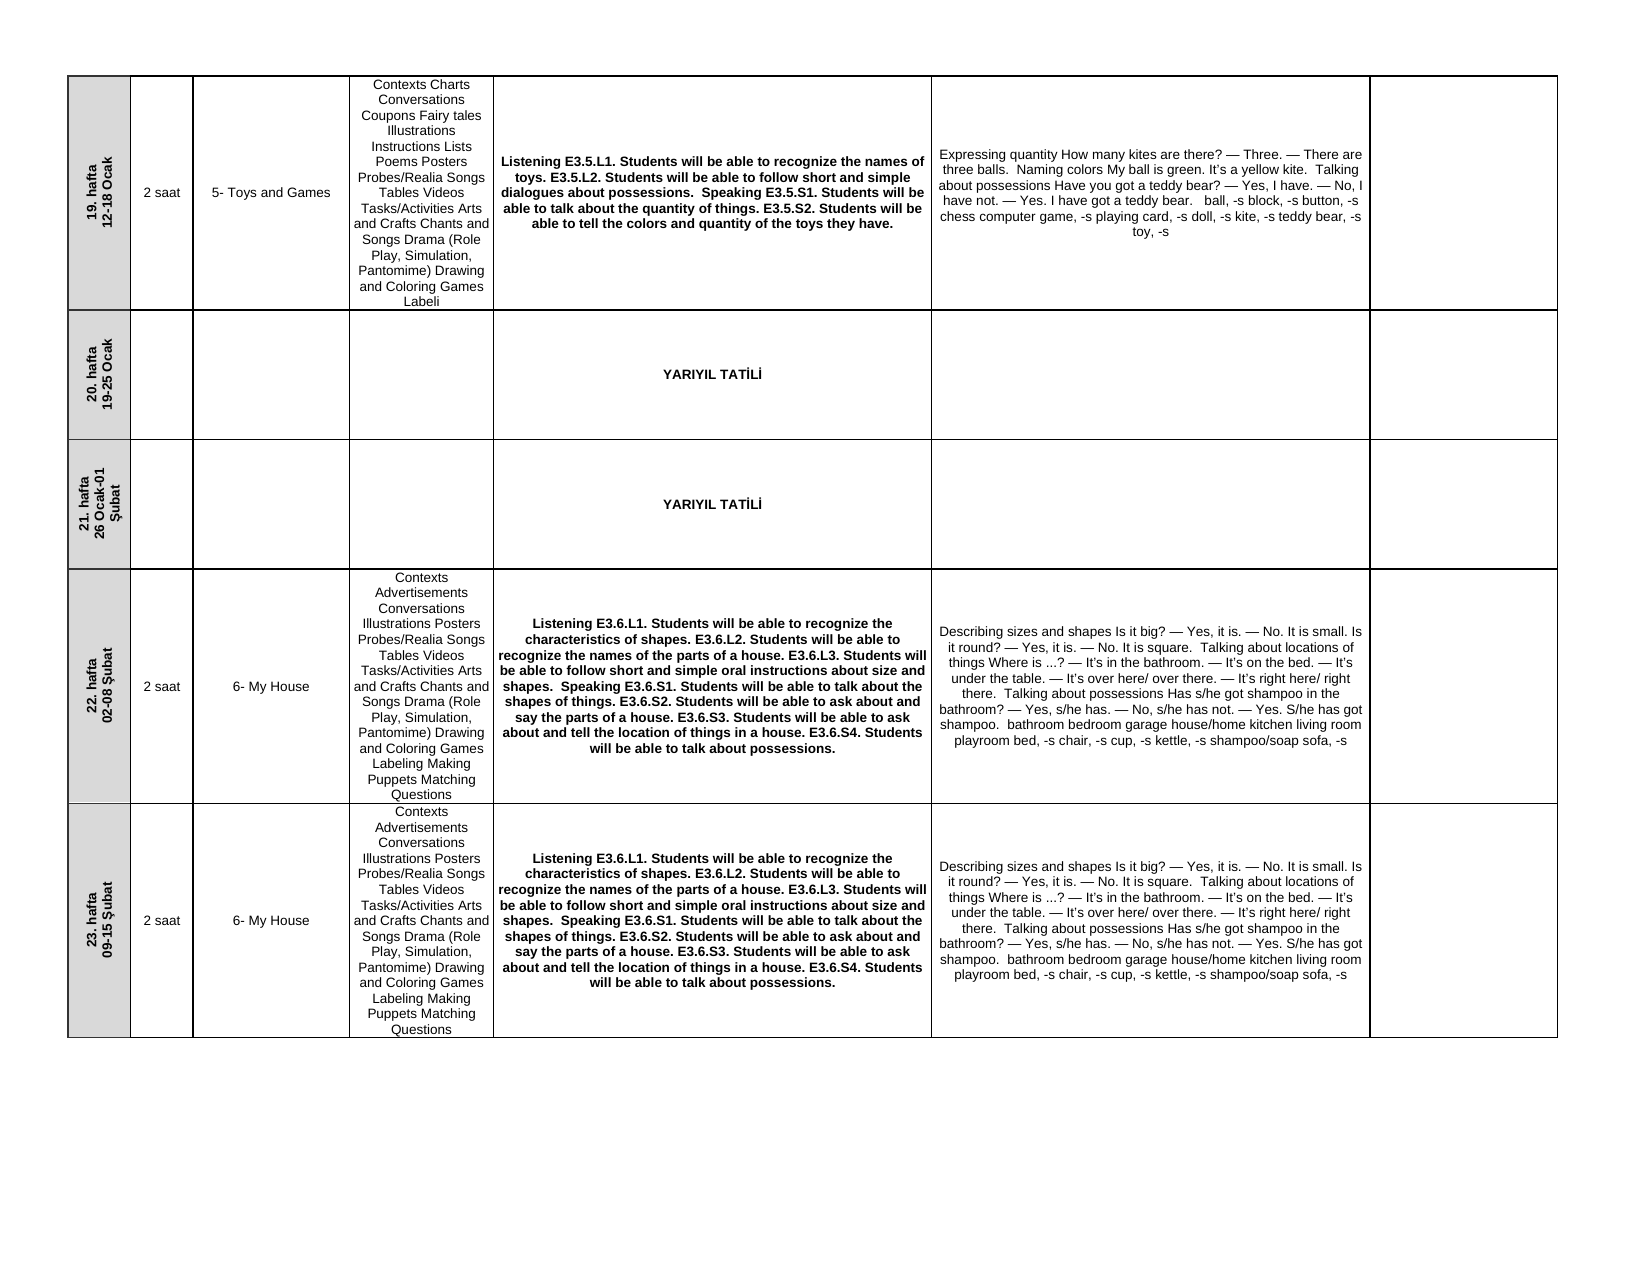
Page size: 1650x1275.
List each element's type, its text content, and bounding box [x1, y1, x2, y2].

table_cell YARIYIL TATİLİ [494, 440, 931, 568]
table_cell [932, 77, 1369, 309]
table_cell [494, 804, 931, 1037]
table_cell 2 saat [131, 570, 192, 802]
table_cell 2 saat [131, 804, 192, 1037]
table_cell [194, 311, 349, 439]
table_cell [350, 804, 493, 1037]
table_cell [350, 311, 493, 439]
table_cell [131, 440, 192, 568]
table_cell [131, 311, 192, 439]
table_cell 19. hafta 12-18 Ocak [69, 77, 130, 309]
table_cell YARIYIL TATİLİ [494, 311, 931, 439]
table_cell 23. hafta 09-15 Şubat [69, 804, 130, 1037]
table_cell [350, 440, 493, 568]
table_cell [1371, 311, 1557, 439]
table_cell [1371, 77, 1557, 309]
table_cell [932, 804, 1369, 1037]
table_cell 21. hafta 26 Ocak-01 Şubat [69, 440, 130, 568]
table_cell [932, 311, 1369, 439]
table_cell 6- My House [194, 804, 349, 1037]
table_cell [194, 440, 349, 568]
table_cell [1371, 804, 1557, 1037]
table_cell 22. hafta 02-08 Şubat [69, 570, 130, 802]
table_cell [494, 77, 931, 309]
table_cell [1371, 570, 1557, 802]
table_cell [1371, 440, 1557, 568]
table_cell [932, 440, 1369, 568]
table_cell 5- Toys and Games [194, 77, 349, 309]
table_cell 20. hafta 19-25 Ocak [69, 311, 130, 439]
table_cell 6- My House [194, 570, 349, 802]
table_cell 2 saat [131, 77, 192, 309]
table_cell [350, 77, 493, 309]
